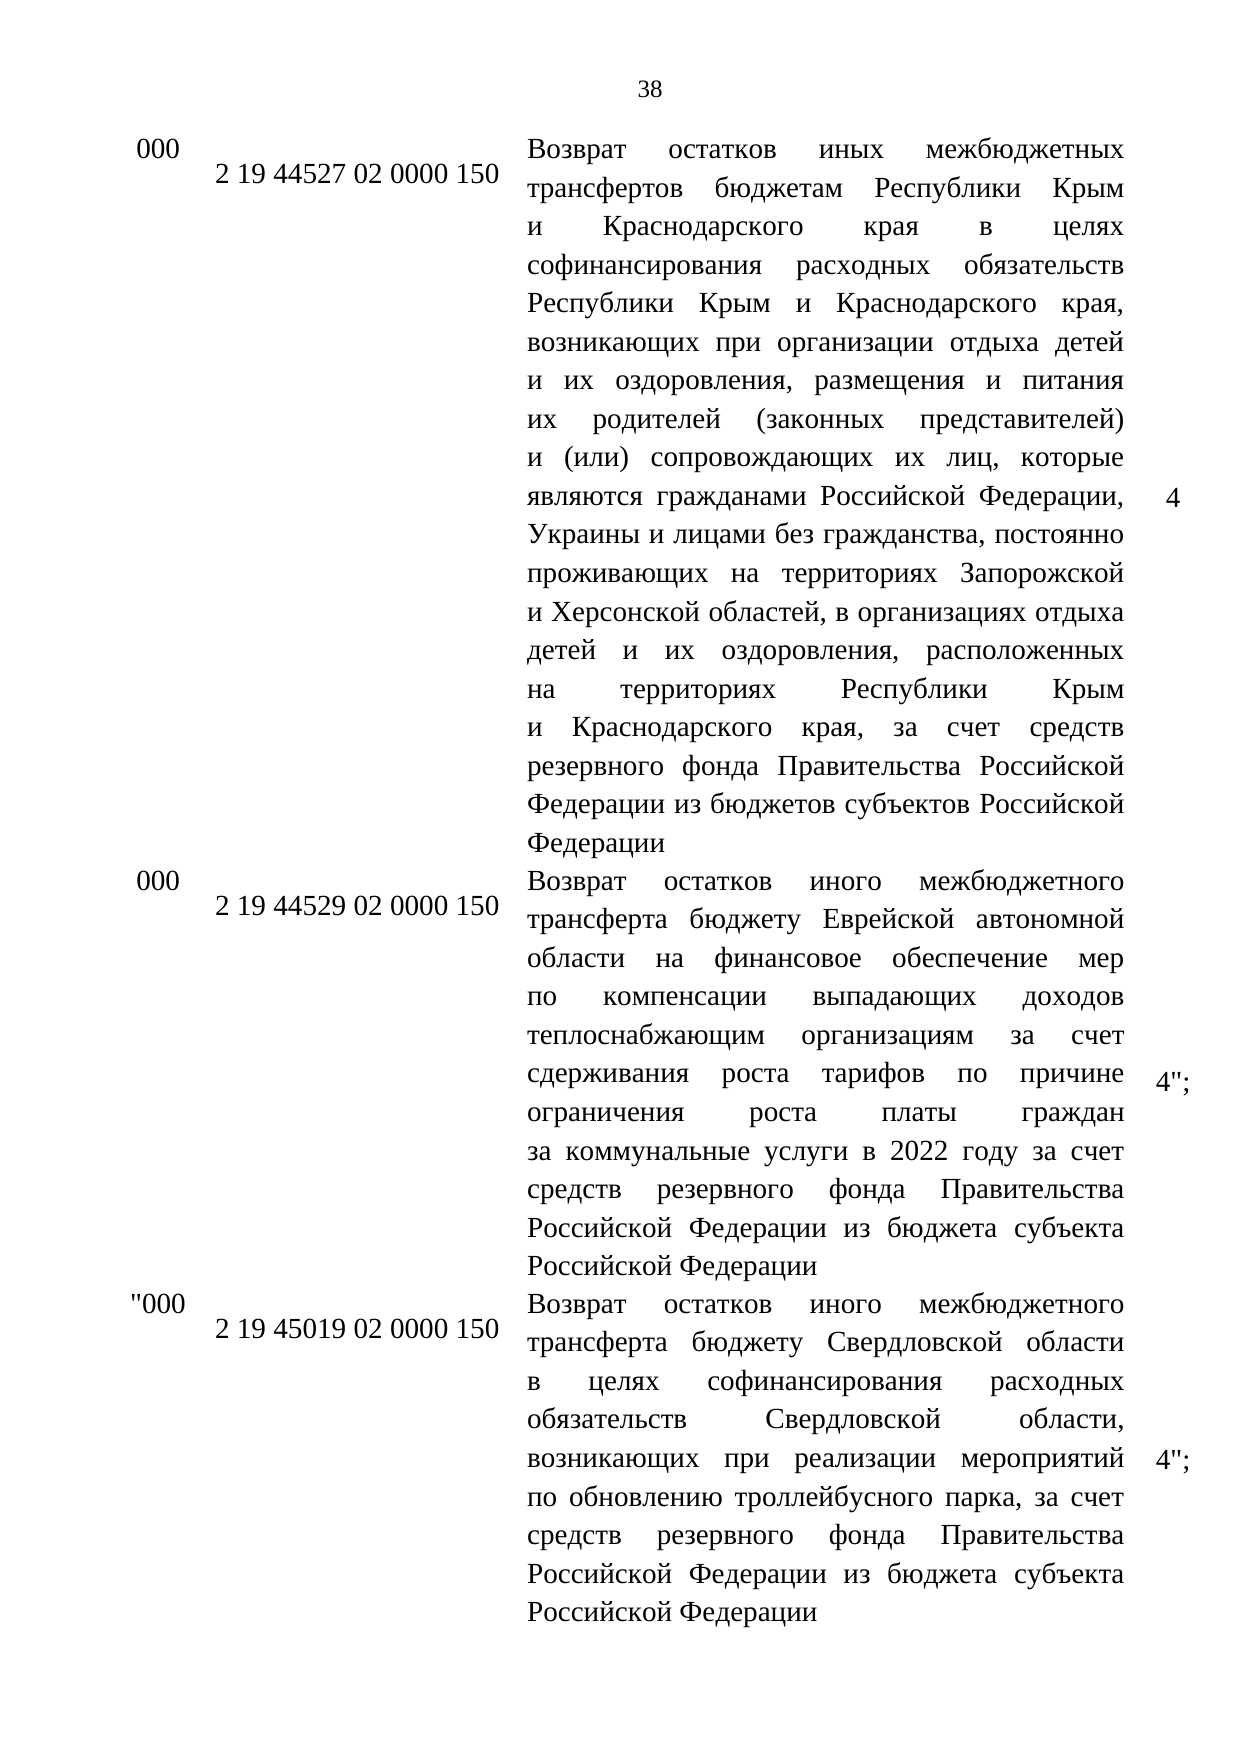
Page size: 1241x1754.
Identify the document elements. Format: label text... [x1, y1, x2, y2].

table_cell 000 [117, 131, 198, 863]
table_cell 4"; [1136, 863, 1210, 1286]
table_cell 2 19 45019 02 0000 150 [199, 1286, 516, 1632]
table_cell Возврат остатков иного межбюджетного трансферта бюджету Еврейской автономной области на финансовое обеспечение мер по компенсации выпадающих доходов теплоснабжающим организациям за счет сдерживания роста тарифов по причине ограничения роста платы граждан за коммунальные услуги в 2022 году за счет средств резервного фонда Правительства Российской Федерации из бюджета субъекта Российской Федерации [516, 863, 1136, 1286]
table_cell Возврат остатков иных межбюджетных трансфертов бюджетам Республики Крым и Краснодарского края в целях софинансирования расходных обязательств Республики Крым и Краснодарского края, возникающих при организации отдыха детей и их оздоровления, размещения и питания их родителей (законных представителей) и (или) сопровождающих их лиц, которые являются гражданами Российской Федерации, Украины и лицами без гражданства, постоянно проживающих на территориях Запорожской и Херсонской областей, в организациях отдыха детей и их оздоровления, расположенных на территориях Республики Крым и Краснодарского края, за счет средств резервного фонда Правительства Российской Федерации из бюджетов субъектов Российской Федерации [516, 131, 1136, 863]
table_cell 2 19 44527 02 0000 150 [199, 131, 516, 863]
table_cell 4"; [1136, 1286, 1210, 1632]
table_cell 4 [1136, 131, 1210, 863]
table_cell 000 [117, 863, 198, 1286]
table_cell Возврат остатков иного межбюджетного трансферта бюджету Свердловской области в целях софинансирования расходных обязательств Свердловской области, возникающих при реализации мероприятий по обновлению троллейбусного парка, за счет средств резервного фонда Правительства Российской Федерации из бюджета субъекта Российской Федерации [516, 1286, 1136, 1632]
table_cell 2 19 44529 02 0000 150 [199, 863, 516, 1286]
table_cell "000 [117, 1286, 198, 1632]
